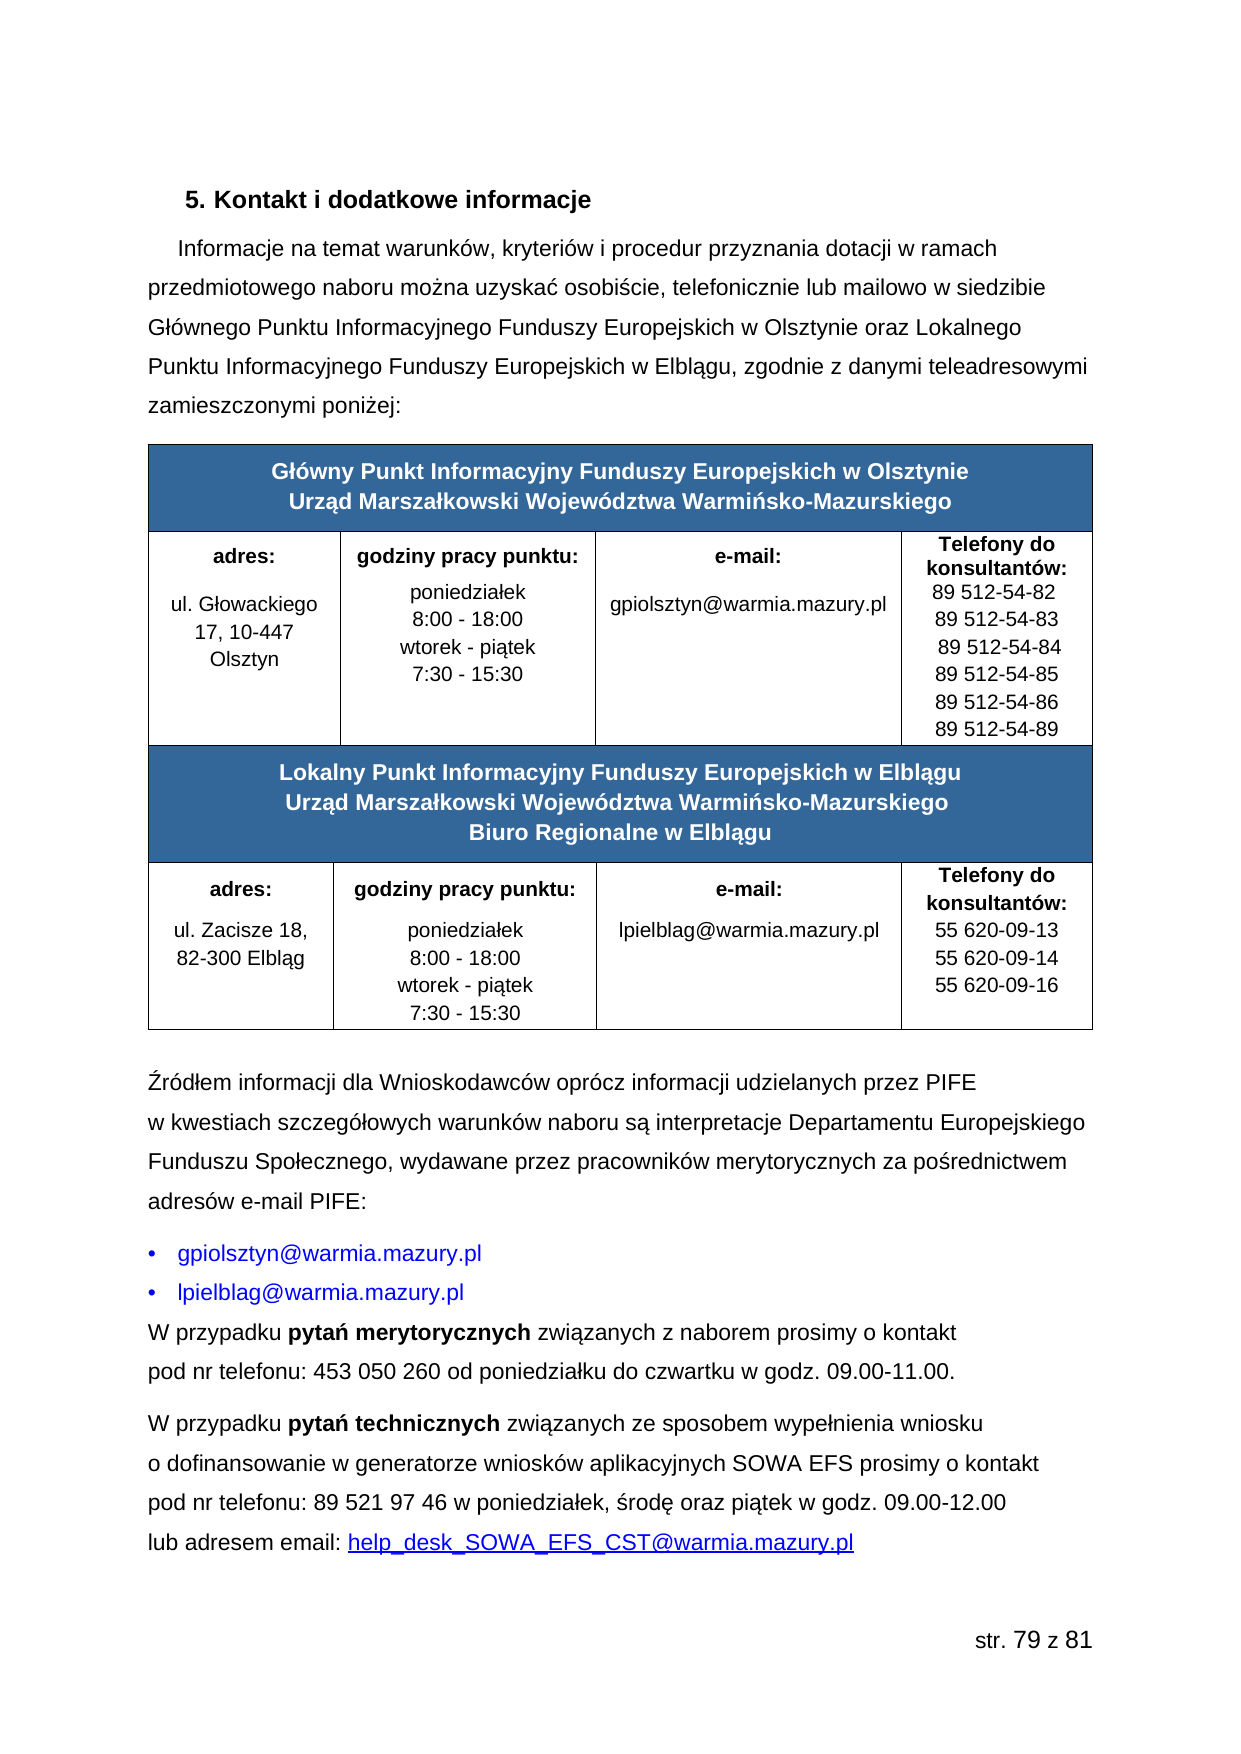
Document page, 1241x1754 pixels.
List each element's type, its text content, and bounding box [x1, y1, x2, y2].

table_cell lpielblag@warmia.mazury.pl [597, 918, 901, 1029]
table_cell poniedziałek 8:00 - 18:00 wtorek - piątek 7:30 - 15:30 [334, 918, 596, 1029]
text Kontakt i dodatkowe informacje [185, 185, 1093, 214]
text W przypadku pytań technicznych związanych ze sposobem wypełnienia wniosku o dofinansowanie w generatorze wniosków aplikacyjnych SOWA EFS prosimy o kontakt pod nr telefonu: 89 521 97 46 w poniedziałek, środę oraz piątek w godz. 09.00-12.00 lub adresem email: help_desk_SOWA_EFS_CST@warmia.mazury.pl [148, 1410, 1100, 1555]
table_cell godziny pracy punktu: [334, 863, 596, 918]
table_cell poniedziałek 8:00 - 18:00 wtorek - piątek 7:30 - 15:30 [341, 580, 595, 745]
table_cell Lokalny Punkt Informacyjny Funduszy Europejskich w Elblągu Urząd Marszałkowski Województwa Warmińsko-Mazurskiego Biuro Regionalne w Elblągu [149, 746, 1092, 862]
table_cell 89 512-54-82 89 512-54-83 89 512-54-84 89 512-54-85 89 512-54-86 89 512-54-89 [902, 580, 1092, 745]
text Informacje na temat warunków, kryteriów i procedur przyznania dotacji w ramach przedmiotowego naboru można uzyskać osobiście, telefonicznie lub mailowo w siedzibie Głównego Punktu Informacyjnego Funduszy Europejskich w Olsztynie oraz Lokalnego Punktu Informacyjnego Funduszy Europejskich w Elblągu, zgodnie z danymi teleadresowymi zamieszczonymi poniżej: [148, 234, 1093, 419]
table_cell ul. Zacisze 18, 82-300 Elbląg [149, 918, 333, 1029]
table_cell e-mail: [596, 532, 901, 580]
table_cell ul. Głowackiego 17, 10-447 Olsztyn [149, 580, 340, 745]
table_cell adres: [149, 532, 340, 580]
table_cell gpiolsztyn@warmia.mazury.pl [596, 580, 901, 745]
table_cell 55 620-09-13 55 620-09-14 55 620-09-16 [902, 918, 1092, 1029]
table_cell godziny pracy punktu: [341, 532, 595, 580]
table_cell Telefony do konsultantów: [902, 863, 1092, 918]
text W przypadku pytań merytorycznych związanych z naborem prosimy o kontakt pod nr telefonu: 453 050 260 od poniedziałku do czwartku w godz. 09.00-11.00. [148, 1318, 1100, 1384]
text • gpiolsztyn@warmia.mazury.pl [148, 1239, 1093, 1266]
table_cell e-mail: [597, 863, 901, 918]
text Źródłem informacji dla Wnioskodawców oprócz informacji udzielanych przez PIFE w kwestiach szczegółowych warunków naboru są interpretacje Departamentu Europejskiego Funduszu Społecznego, wydawane przez pracowników merytorycznych za pośrednictwem adresów e-mail PIFE: [148, 1069, 1093, 1214]
table_cell Telefony do konsultantów: [902, 532, 1092, 580]
text • lpielblag@warmia.mazury.pl [148, 1279, 1093, 1305]
table_cell adres: [149, 863, 333, 918]
table_header Główny Punkt Informacyjny Funduszy Europejskich w Olsztynie Urząd Marszałkowski Województwa Warmińsko-Mazurskiego [149, 445, 1092, 531]
